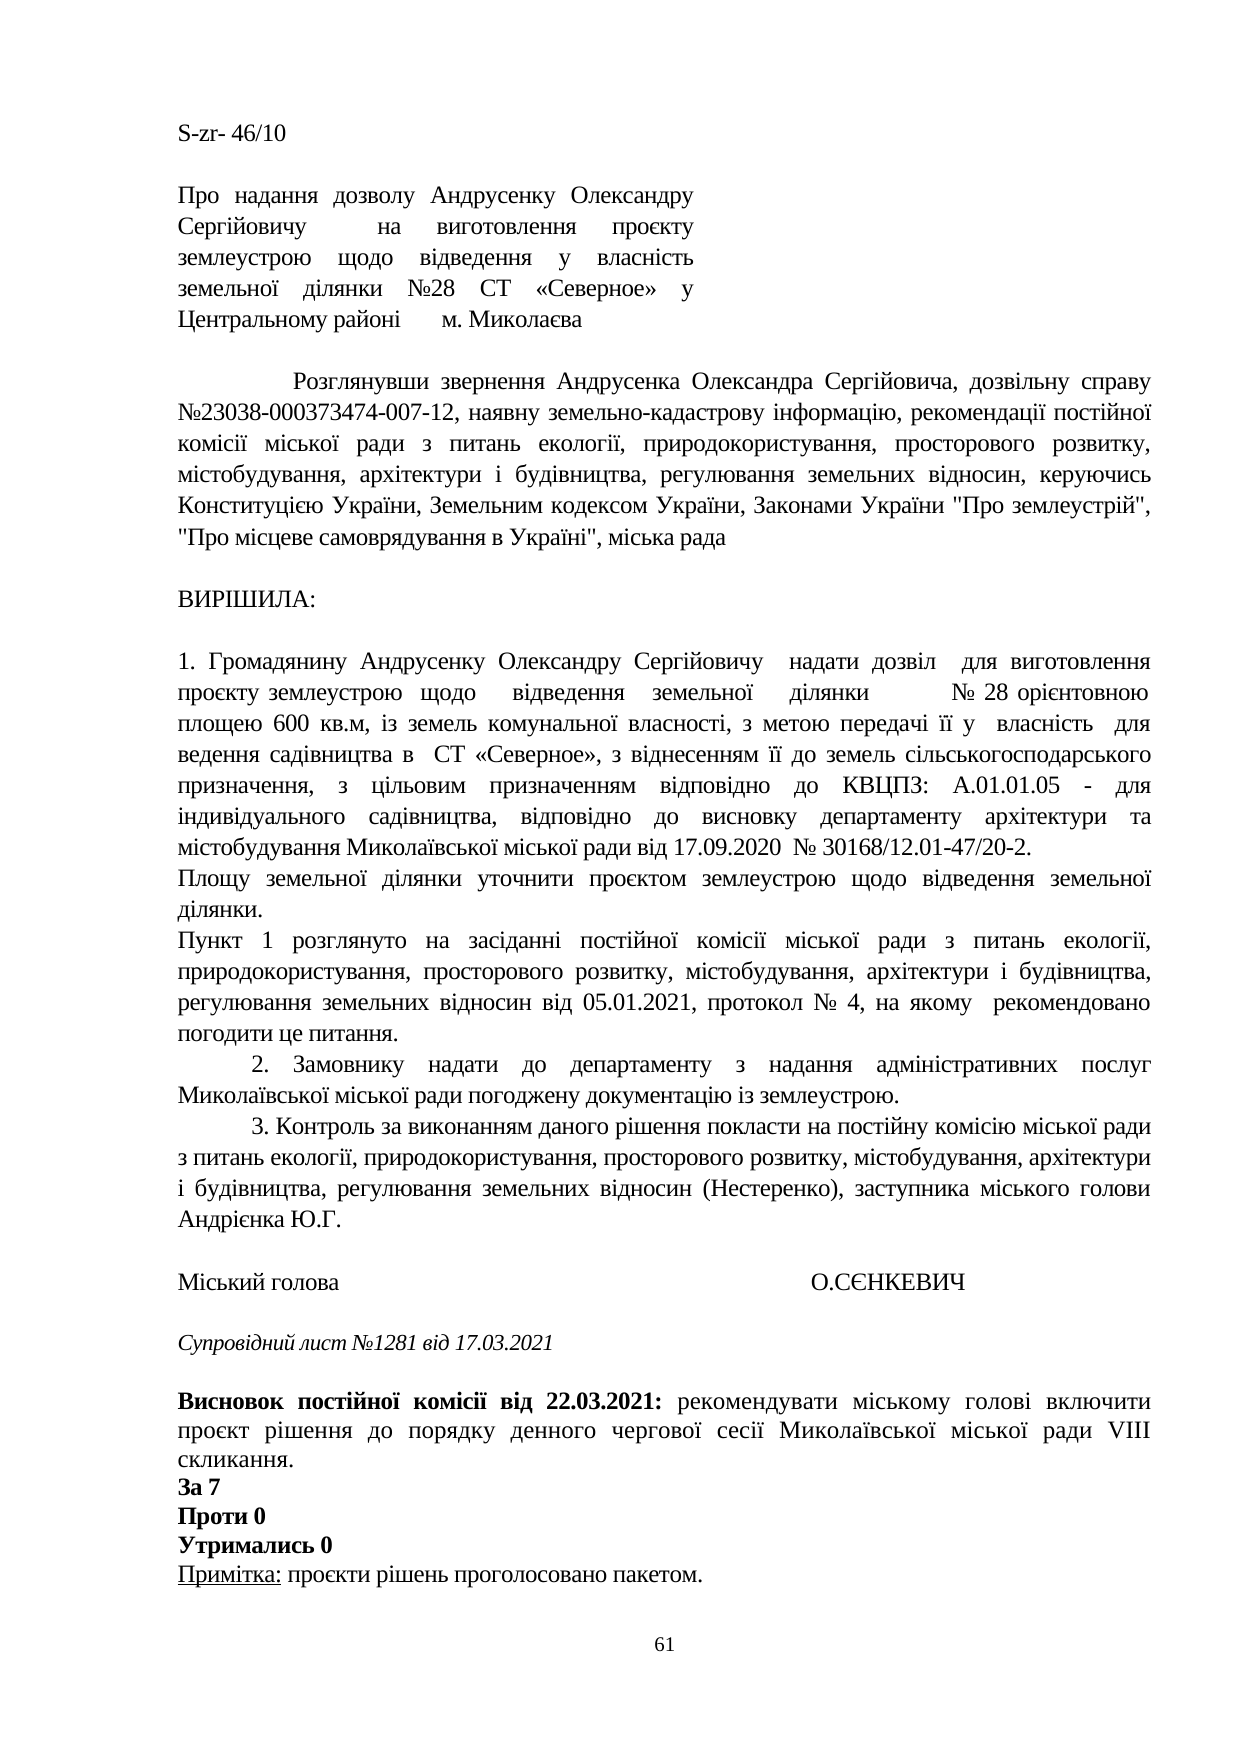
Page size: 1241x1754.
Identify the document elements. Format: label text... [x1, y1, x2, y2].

text Утримались 0 [177, 1530, 1152, 1559]
text 2. Замовнику надати до департаменту з надання адміністративних послуг Миколаївської міської ради погоджену документацію із землеустрою. [177, 1049, 1152, 1109]
text Про надання дозволу Андрусенку Олександру Сергійовичу на виготовлення проєкту землеустрою щодо відведення у власність земельної ділянки №28 СТ «Северное» у Центральному районі м. Миколаєва [177, 180, 694, 333]
text Розглянувши звернення Андрусенка Олександра Сергійовича, дозвільну справу №23038-000373474-007-12, наявну земельно-кадастрову інформацію, рекомендації постійної комісії міської ради з питань екології, природокористування, просторового розвитку, містобудування, архітектури і будівництва, регулювання земельних відносин, керуючись Конституцією України, Земельним кодексом України, Законами України "Про землеустрій", "Про місцеве самоврядування в Україні", міська рада [177, 366, 1152, 550]
text Міський голова О.СЄНКЕВИЧ [177, 1267, 1152, 1295]
text Площу земельної ділянки уточнити проєктом землеустрою щодо відведення земельної ділянки. [177, 863, 1152, 923]
text ВИРІШИЛА: [177, 584, 1152, 612]
text Проти 0 [177, 1501, 1152, 1530]
text Висновок постійної комісії від 22.03.2021: рекомендувати міському голові включити проєкт рішення до порядку денного чергової сесії Миколаївської міської ради VIII скликання. [177, 1386, 1152, 1472]
text За 7 [177, 1472, 1152, 1501]
text Супровідний лист №1281 від 17.03.2021 [177, 1329, 1152, 1355]
text Пункт 1 розглянуто на засіданні постійної комісії міської ради з питань екології, природокористування, просторового розвитку, містобудування, архітектури і будівництва, регулювання земельних відносин від 05.01.2021, протокол № 4, на якому рекомендовано погодити це питання. [177, 925, 1152, 1047]
text S-zr- 46/10 [177, 118, 1152, 147]
text 3. Контроль за виконанням даного рішення покласти на постійну комісію міської ради з питань екології, природокористування, просторового розвитку, містобудування, архітектури і будівництва, регулювання земельних відносин (Нестеренко), заступника міського голови Андрієнка Ю.Г. [177, 1111, 1152, 1233]
text 1. Громадянину Андрусенку Олександру Сергійовичу надати дозвіл для виготовлення проєкту землеустрою щодо відведення земельної ділянки № 28 орієнтовною площею 600 кв.м, із земель комунальної власності, з метою передачі її у власність для ведення садівництва в СТ «Северное», з віднесенням її до земель сільськогосподарського призначення, з цільовим призначенням відповідно до КВЦПЗ: А.01.01.05 - для індивідуального садівництва, відповідно до висновку департаменту архітектури та містобудування Миколаївської міської ради від 17.09.2020 № 30168/12.01-47/20-2. [177, 646, 1152, 861]
text Примітка: проєкти рішень проголосовано пакетом. [177, 1559, 1152, 1587]
